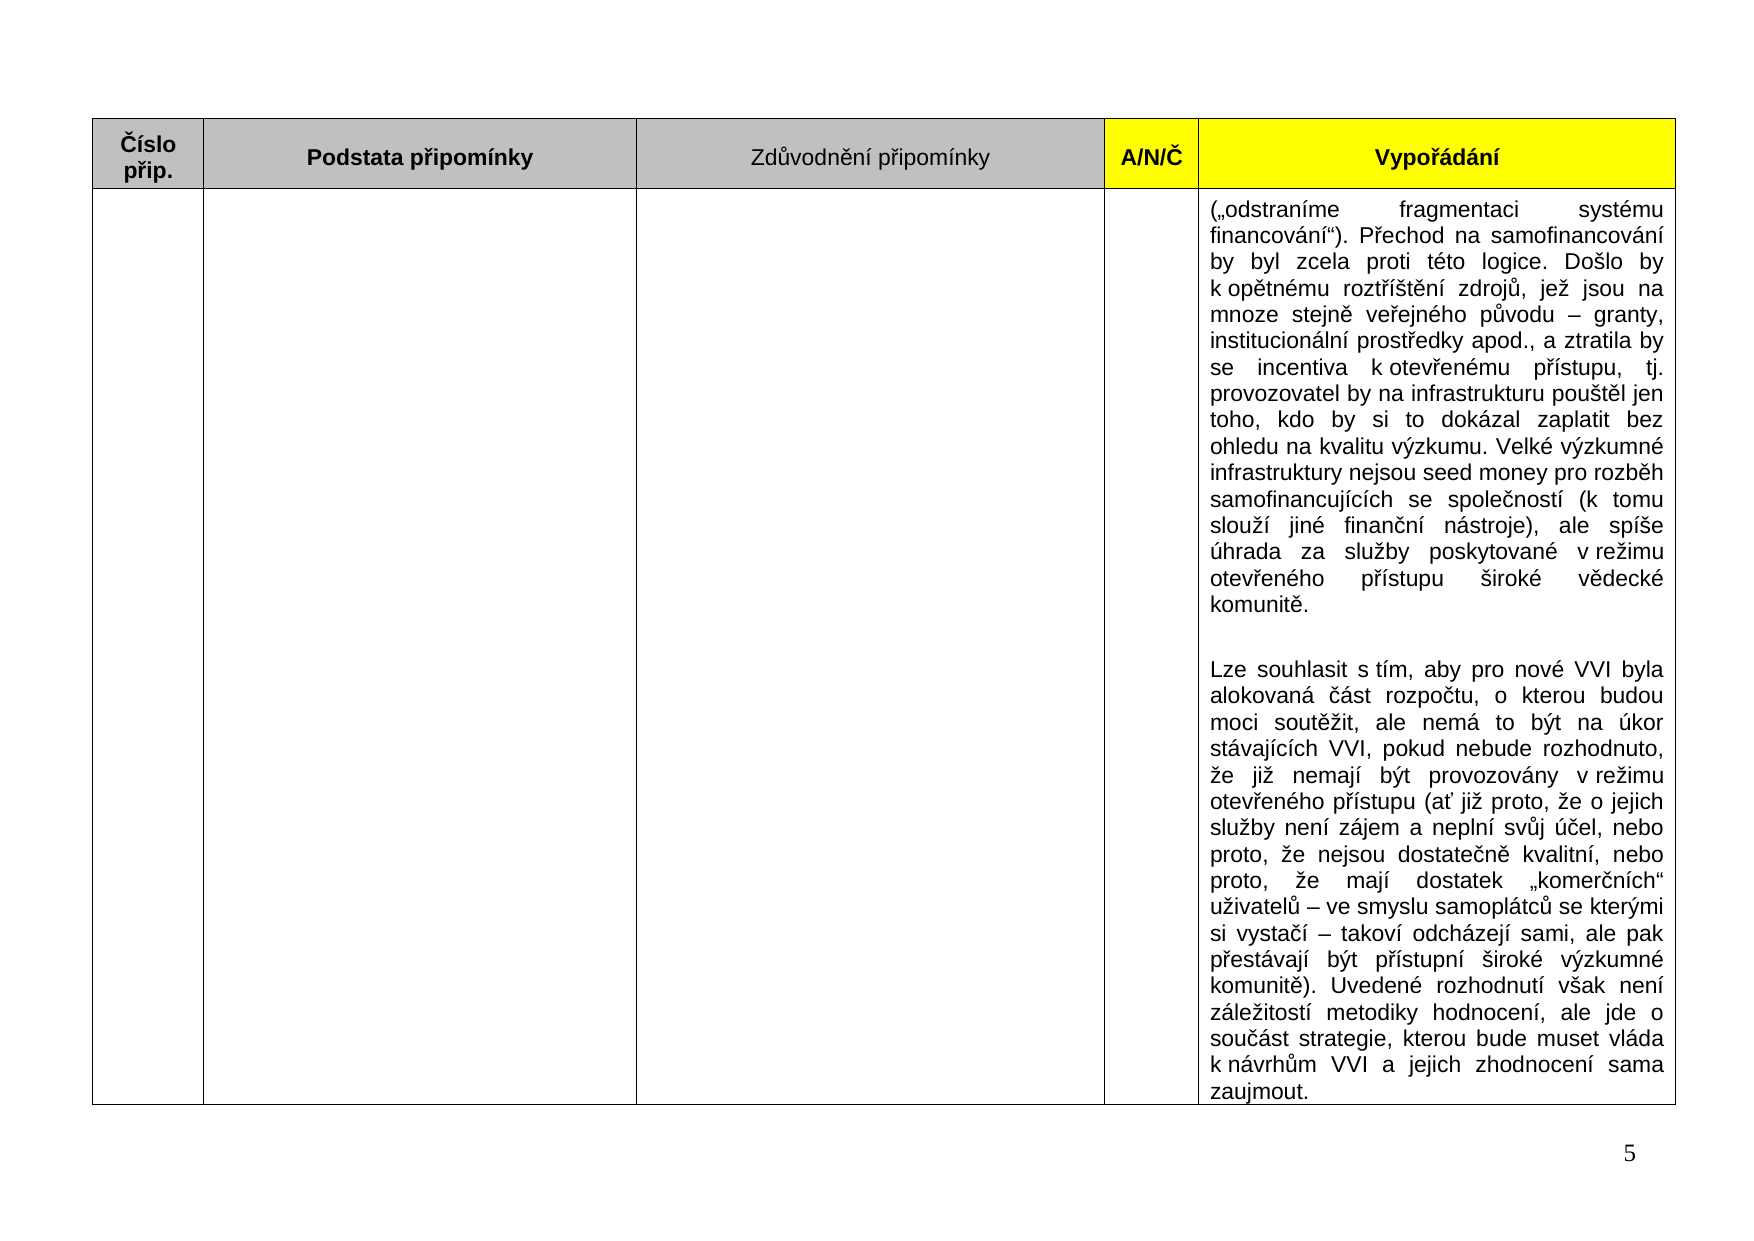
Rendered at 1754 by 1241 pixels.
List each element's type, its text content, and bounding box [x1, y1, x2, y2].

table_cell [204, 189, 636, 1104]
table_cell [1199, 189, 1675, 1104]
table_header Podstata připomínky [204, 119, 636, 188]
table_cell Č [1105, 189, 1198, 1104]
table_header A/N/Č [1105, 119, 1198, 188]
table_header Vypořádání [1199, 119, 1675, 188]
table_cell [637, 189, 1104, 1104]
table_header Číslo přip. [93, 119, 203, 188]
table_cell 8 [93, 189, 203, 1104]
table_header Zdůvodnění připomínky [637, 119, 1104, 188]
